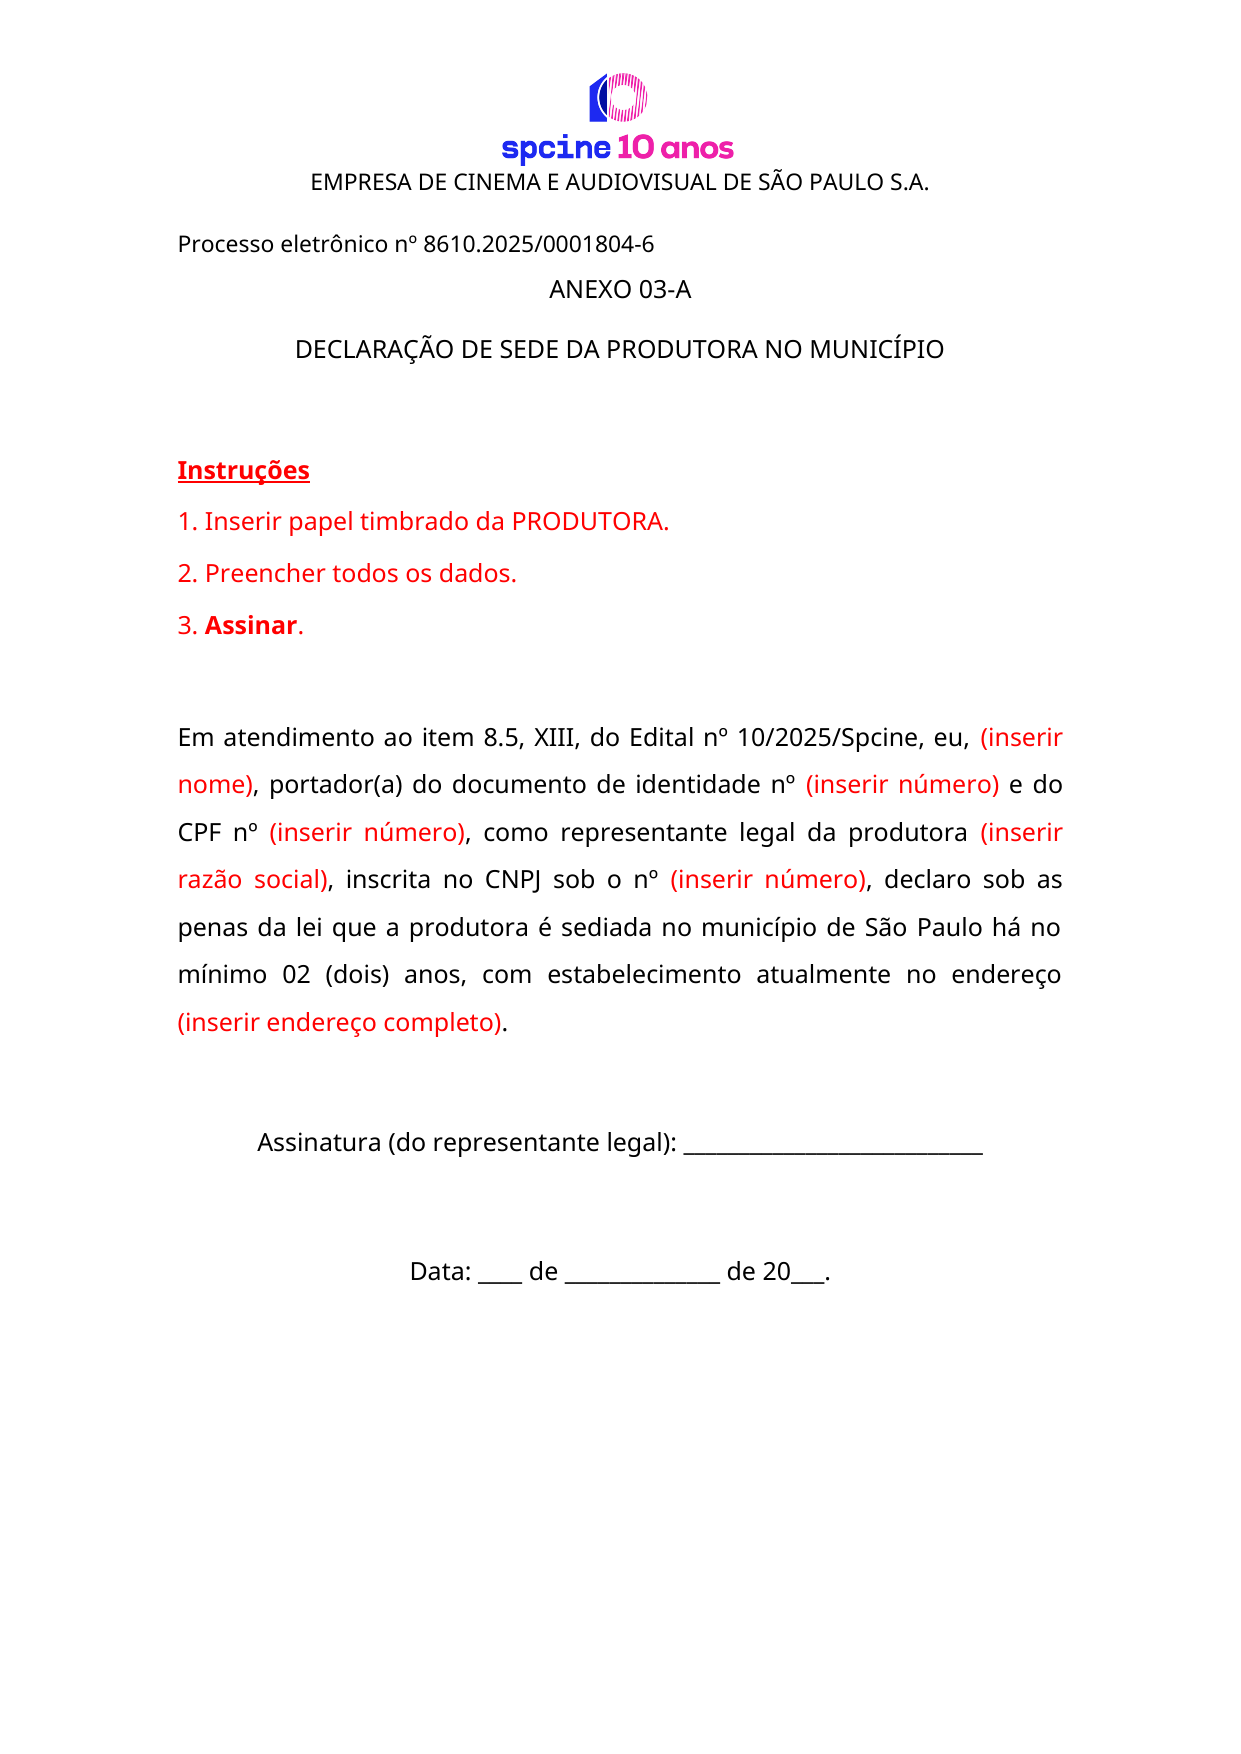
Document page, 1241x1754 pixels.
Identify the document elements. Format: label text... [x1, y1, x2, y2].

text Data: ____ de ______________ de 20___. [177, 1253, 1063, 1288]
title 3. Assinar. [177, 607, 1063, 641]
text Assinatura (do representante legal): ___________________________ [177, 1125, 1063, 1159]
text DECLARAÇÃO DE SEDE DA PRODUTORA NO MUNICÍPIO [177, 332, 1063, 366]
title 2. Preencher todos os dados. [177, 556, 1063, 590]
title 1. Inserir papel timbrado da PRODUTORA. [177, 504, 1063, 538]
picture [502, 73, 734, 166]
title Instruções [177, 452, 1063, 486]
text ANEXO 03-A [177, 272, 1063, 306]
text Em atendimento ao item 8.5, XIII, do Edital nº 10/2025/Spcine, eu, (inserir nome), portador(a) do documento de identidade nº (inserir número) e do CPF nº (inserir número), como representante legal da produtora (inserir razão social), inscrita no CNPJ sob o nº (inserir número), declaro sob as penas da lei que a produtora é sediada no município de São Paulo há no mínimo 02 (dois) anos, com estabelecimento atualmente no endereço (inserir endereço completo). [177, 719, 1063, 1039]
